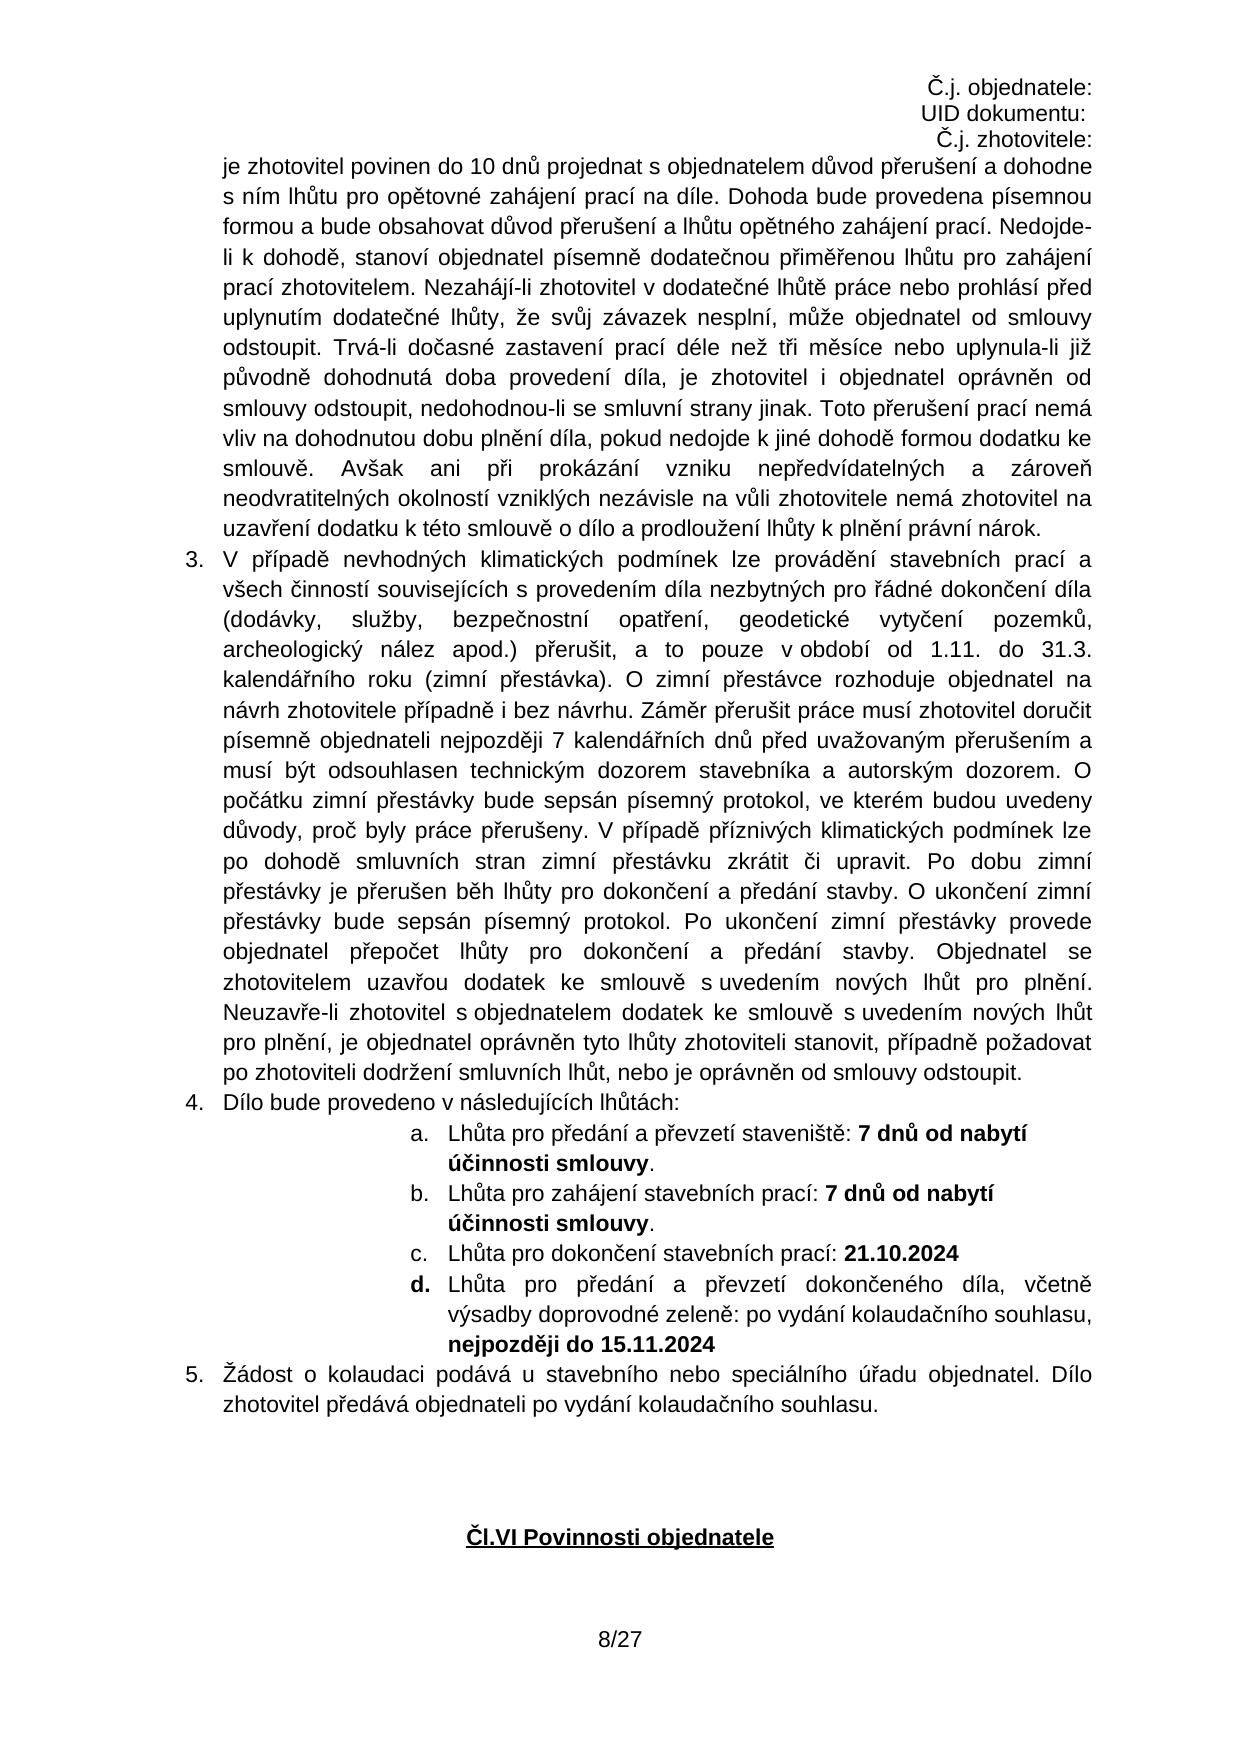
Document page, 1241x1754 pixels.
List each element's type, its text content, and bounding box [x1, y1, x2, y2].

list Žádost o kolaudaci podává u stavebního nebo speciálního úřadu objednatel. Dílo zhotovitel předává objednateli po vydání kolaudačního souhlasu. [185, 1361, 1093, 1418]
list Lhůta pro předání a převzetí dokončeného díla, včetně výsadby doprovodné zeleně: po vydání kolaudačního souhlasu, nejpozději do 15.11.2024 [410, 1271, 1093, 1357]
list Lhůta pro předání a převzetí staveniště: 7 dnů od nabytí účinnosti smlouvy. [410, 1119, 1093, 1176]
list Dílo bude provedeno v následujících lhůtách: [185, 1089, 1093, 1116]
list V případě nevhodných klimatických podmínek lze provádění stavebních prací a všech činností souvisejících s provedením díla nezbytných pro řádné dokončení díla (dodávky, služby, bezpečnostní opatření, geodetické vytyčení pozemků, archeologický nález apod.) přerušit, a to pouze v období od 1.11. do 31.3. kalendářního roku (zimní přestávka). O zimní přestávce rozhoduje objednatel na návrh zhotovitele případně i bez návrhu. Záměr přerušit práce musí zhotovitel doručit písemně objednateli nejpozději 7 kalendářních dnů před uvažovaným přerušením a musí být odsouhlasen technickým dozorem stavebníka a autorským dozorem. O počátku zimní přestávky bude sepsán písemný protokol, ve kterém budou uvedeny důvody, proč byly práce přerušeny. V případě příznivých klimatických podmínek lze po dohodě smluvních stran zimní přestávku zkrátit či upravit. Po dobu zimní přestávky je přerušen běh lhůty pro dokončení a předání stavby. O ukončení zimní přestávky bude sepsán písemný protokol. Po ukončení zimní přestávky provede objednatel přepočet lhůty pro dokončení a předání stavby. Objednatel se zhotovitelem uzavřou dodatek ke smlouvě s uvedením nových lhůt pro plnění. Neuzavře-li zhotovitel s objednatelem dodatek ke smlouvě s uvedením nových lhůt pro plnění, je objednatel oprávněn tyto lhůty zhotoviteli stanovit, případně požadovat po zhotoviteli dodržení smluvních lhůt, nebo je oprávněn od smlouvy odstoupit. [185, 546, 1093, 1085]
list Lhůta pro dokončení stavebních prací: 21.10.2024 [410, 1240, 1093, 1267]
list Lhůta pro zahájení stavebních prací: 7 dnů od nabytí účinnosti smlouvy. [410, 1180, 1093, 1236]
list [185, 153, 1093, 542]
text Čl.VI Povinnosti objednatele [148, 1524, 1093, 1550]
